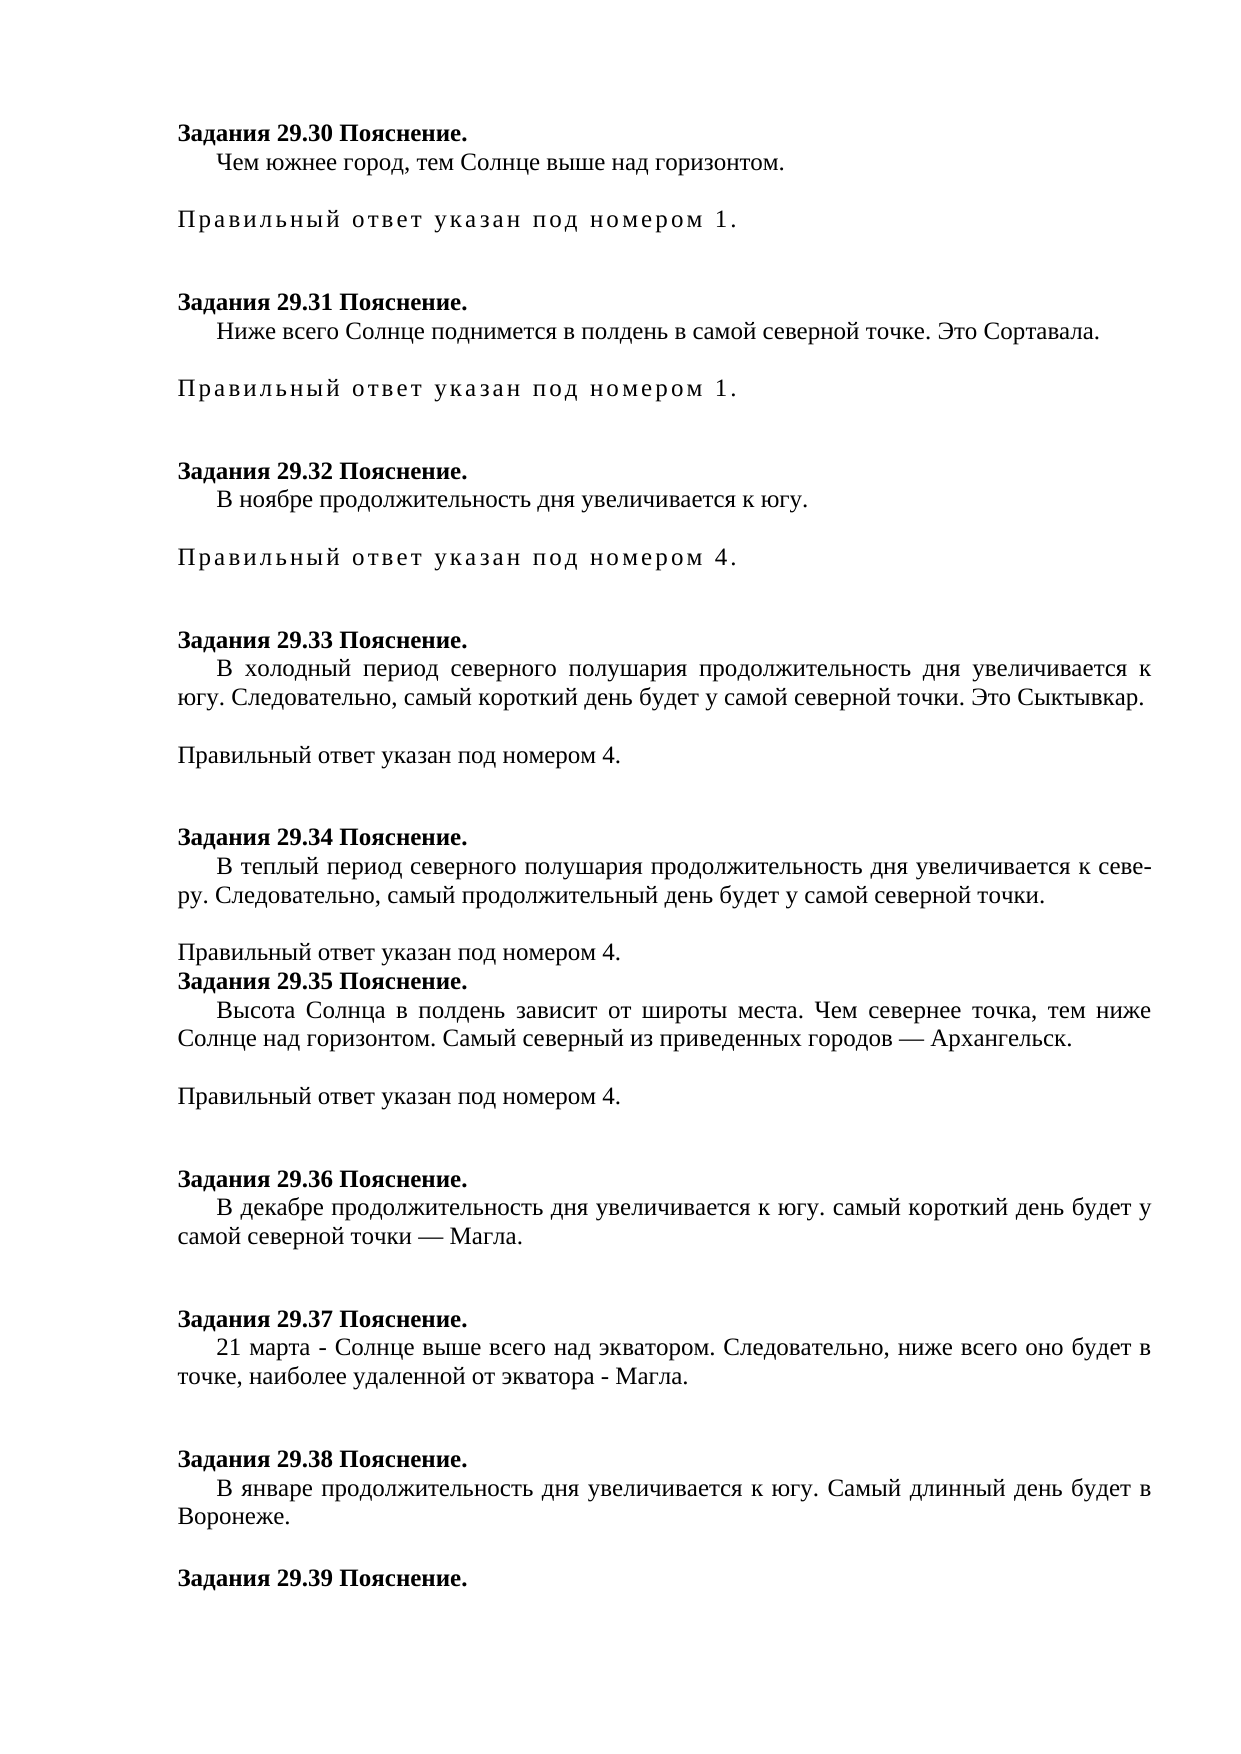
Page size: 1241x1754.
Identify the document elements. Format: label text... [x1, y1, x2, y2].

text Правильный ответ указан под номером 1. [177, 373, 1152, 402]
text Задания 29.32 Пояснение. [177, 456, 1152, 484]
text Задания 29.34 Пояснение. [177, 822, 1152, 851]
text Задания 29.30 Пояснение. [177, 118, 1152, 147]
text Чем южнее город, тем Солнце выше над горизонтом. [177, 147, 1152, 176]
text Задания 29.35 Пояснение. [177, 966, 1152, 995]
text Задания 29.36 Пояснение. [177, 1164, 1152, 1192]
text Задания 29.31 Пояснение. [177, 287, 1152, 316]
text 21 марта - Солнце выше всего над экватором. Следовательно, ниже всего оно будет в точке, наиболее удаленной от экватора - Магла. [177, 1332, 1152, 1390]
text Задания 29.33 Пояснение. [177, 625, 1152, 653]
text Задания 29.37 Пояснение. [177, 1304, 1152, 1332]
text В теплый период северного полушария продолжительность дня увеличивается к северу. Следовательно, самый продолжительный день будет у самой северной точки. [177, 851, 1152, 908]
text Правильный ответ указан под номером 4. [177, 1081, 1152, 1110]
text Высота Солнца в полдень зависит от широты места. Чем севернее точка, тем ниже Солнце над горизонтом. Самый северный из приведенных городов — Архангельск. [177, 995, 1152, 1052]
text В декабре продолжительность дня увеличивается к югу. самый короткий день будет у самой северной точки — Магла. [177, 1192, 1152, 1250]
text Задания 29.38 Пояснение. [177, 1444, 1152, 1473]
text Правильный ответ указан под номером 4. [177, 937, 1152, 966]
text Ниже всего Солнце поднимется в полдень в самой северной точке. Это Сортавала. [177, 316, 1152, 344]
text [177, 1473, 1152, 1530]
text В ноябре продолжительность дня увеличивается к югу. [177, 484, 1152, 513]
text Правильный ответ указан под номером 4. [177, 542, 1152, 571]
text Правильный ответ указан под номером 1. [177, 204, 1152, 233]
text Правильный ответ указан под номером 4. [177, 740, 1152, 768]
text В холодный период северного полушария продолжительность дня увеличивается к югу. Следовательно, самый короткий день будет у самой северной точки. Это Сыктывкар. [177, 653, 1152, 711]
text Задания 29.39 Пояснение. [177, 1530, 1152, 1592]
